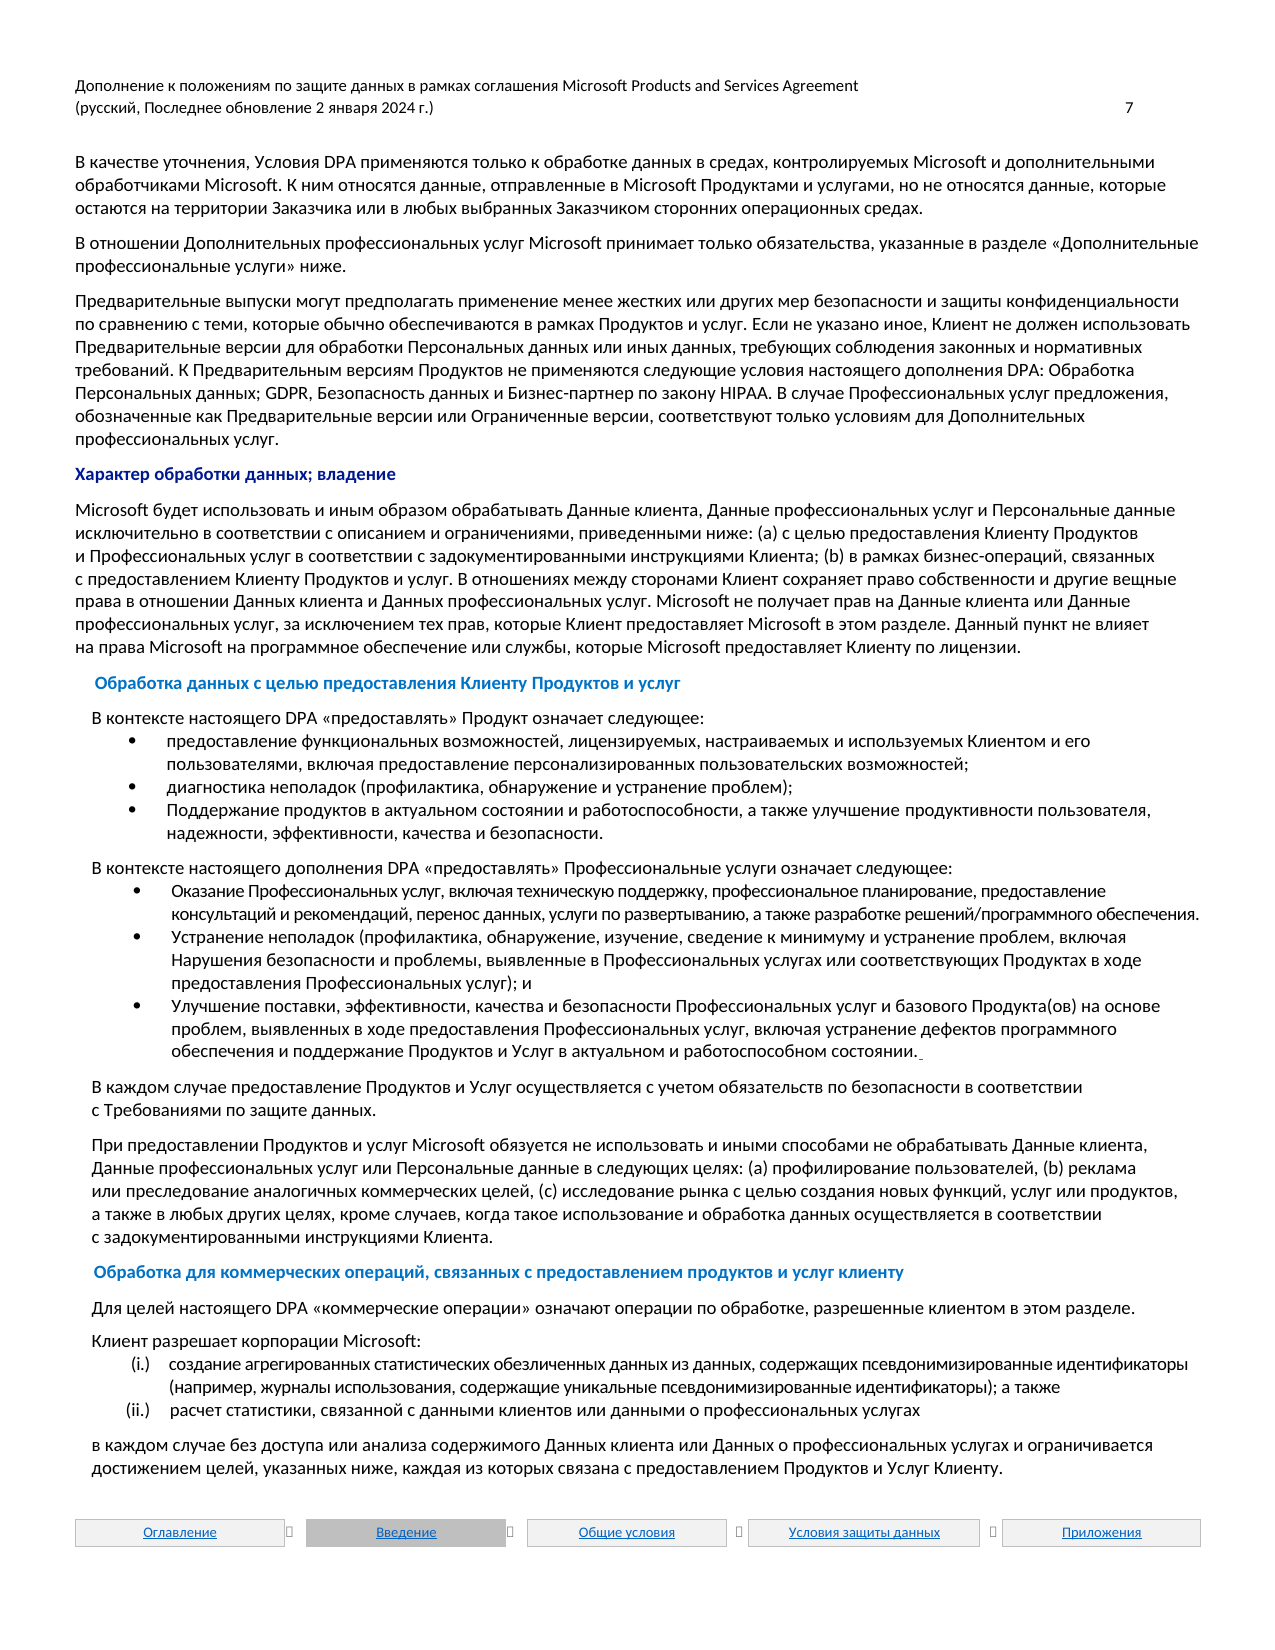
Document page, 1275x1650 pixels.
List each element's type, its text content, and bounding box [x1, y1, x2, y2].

list Microsoft будет использовать и иным образом обрабатывать Данные клиента, Данные профессиональных услуг и Персональные данные исключительно в соответствии с описанием и ограничениями, приведенными ниже: (a) с целью предоставления Клиенту Продуктов и Профессиональных услуг в соответствии с задокументированными инструкциями Клиента; (b) в рамках бизнес-операций, связанных с предоставлением Клиенту Продуктов и услуг. В отношениях между сторонами Клиент сохраняет право собственности и другие вещные права в отношении Данных клиента и Данных профессиональных услуг. Microsoft не получает прав на Данные клиента или Данные профессиональных услуг, за исключением тех прав, которые Клиент предоставляет Microsoft в этом разделе. Данный пункт не влияет на права Microsoft на программное обеспечение или службы, которые Microsoft предоставляет Клиенту по лицензии. [75, 498, 1200, 658]
list В отношении Дополнительных профессиональных услуг Microsoft принимает только обязательства, указанные в разделе «Дополнительные профессиональные услуги» ниже. [75, 231, 1200, 277]
list Поддержание продуктов в актуальном состоянии и работоспособности, а также улучшение продуктивности пользователя, надежности, эффективности, качества и безопасности. [129, 798, 1200, 844]
list Предварительные выпуски могут предполагать применение менее жестких или других мер безопасности и защиты конфиденциальности по сравнению с теми, которые обычно обеспечиваются в рамках Продуктов и услуг. Если не указано иное, Клиент не должен использовать Предварительные версии для обработки Персональных данных или иных данных, требующих соблюдения законных и нормативных требований. К Предварительным версиям Продуктов не применяются следующие условия настоящего дополнения DPA: Обработка Персональных данных; GDPR, Безопасность данных и Бизнес-партнер по закону HIPAA. В случае Профессиональных услуг предложения, обозначенные как Предварительные версии или Ограниченные версии, соответствуют только условиям для Дополнительных профессиональных услуг. [75, 289, 1200, 450]
list Клиент разрешает корпорации Microsoft: [91, 1331, 1200, 1352]
list Улучшение поставки, эффективности, качества и безопасности Профессиональных услуг и базового Продукта(ов) на основе проблем, выявленных в ходе предоставления Профессиональных услуг, включая устранение дефектов программного обеспечения и поддержание Продуктов и Услуг в актуальном и работоспособном состоянии. [133, 994, 1200, 1062]
list Обработка данных с целью предоставления Клиенту Продуктов и услуг [94, 671, 1200, 694]
list В каждом случае предоставление Продуктов и Услуг осуществляется с учетом обязательств по безопасности в соответствии с Требованиями по защите данных. [91, 1075, 1200, 1121]
list В контексте настоящего DPA «предоставлять» Продукт означает следующее: [91, 706, 1200, 729]
list Оказание Профессиональных услуг, включая техническую поддержку, профессиональное планирование, предоставление консультаций и рекомендаций, перенос данных, услуги по развертыванию, а также разработке решений/программного обеспечения. [133, 879, 1200, 925]
list создание агрегированных статистических обезличенных данных из данных, содержащих псевдонимизированные идентификаторы (например, журналы использования, содержащие уникальные псевдонимизированные идентификаторы); а также [150, 1352, 1200, 1398]
list Обработка для коммерческих операций, связанных с предоставлением продуктов и услуг клиенту [94, 1260, 1200, 1283]
list Устранение неполадок (профилактика, обнаружение, изучение, сведение к минимуму и устранение проблем, включая Нарушения безопасности и проблемы, выявленные в Профессиональных услугах или соответствующих Продуктах в ходе предоставления Профессиональных услуг); и [133, 925, 1200, 994]
list Для целей настоящего DPA «коммерческие операции» означают операции по обработке, разрешенные клиентом в этом разделе. [91, 1296, 1200, 1319]
list предоставление функциональных возможностей, лицензируемых, настраиваемых и используемых Клиентом и его пользователями, включая предоставление персонализированных пользовательских возможностей; [129, 729, 1200, 775]
list диагностика неполадок (профилактика, обнаружение и устранение проблем); [129, 775, 1200, 798]
list в каждом случае без доступа или анализа содержимого Данных клиента или Данных о профессиональных услугах и ограничивается достижением целей, указанных ниже, каждая из которых связана с предоставлением Продуктов и Услуг Клиенту. [91, 1433, 1200, 1479]
list При предоставлении Продуктов и услуг Microsoft обязуется не использовать и иными способами не обрабатывать Данные клиента, Данные профессиональных услуг или Персональные данные в следующих целях: (a) профилирование пользователей, (b) реклама или преследование аналогичных коммерческих целей, (c) исследование рынка с целью создания новых функций, услуг или продуктов, а также в любых других целях, кроме случаев, когда такое использование и обработка данных осуществляется в соответствии с задокументированными инструкциями Клиента. [91, 1133, 1200, 1248]
list расчет статистики, связанной с данными клиентов или данными о профессиональных услугах [150, 1398, 1200, 1421]
list В качестве уточнения, Условия DPA применяются только к обработке данных в средах, контролируемых Microsoft и дополнительными обработчиками Microsoft. К ним относятся данные, отправленные в Microsoft Продуктами и услугами, но не относятся данные, которые остаются на территории Заказчика или в любых выбранных Заказчиком сторонних операционных средах. [75, 150, 1200, 219]
subtitle Характер обработки данных; владение [75, 462, 1200, 485]
list В контексте настоящего дополнения DPA «предоставлять» Профессиональные услуги означает следующее: [91, 856, 1200, 879]
